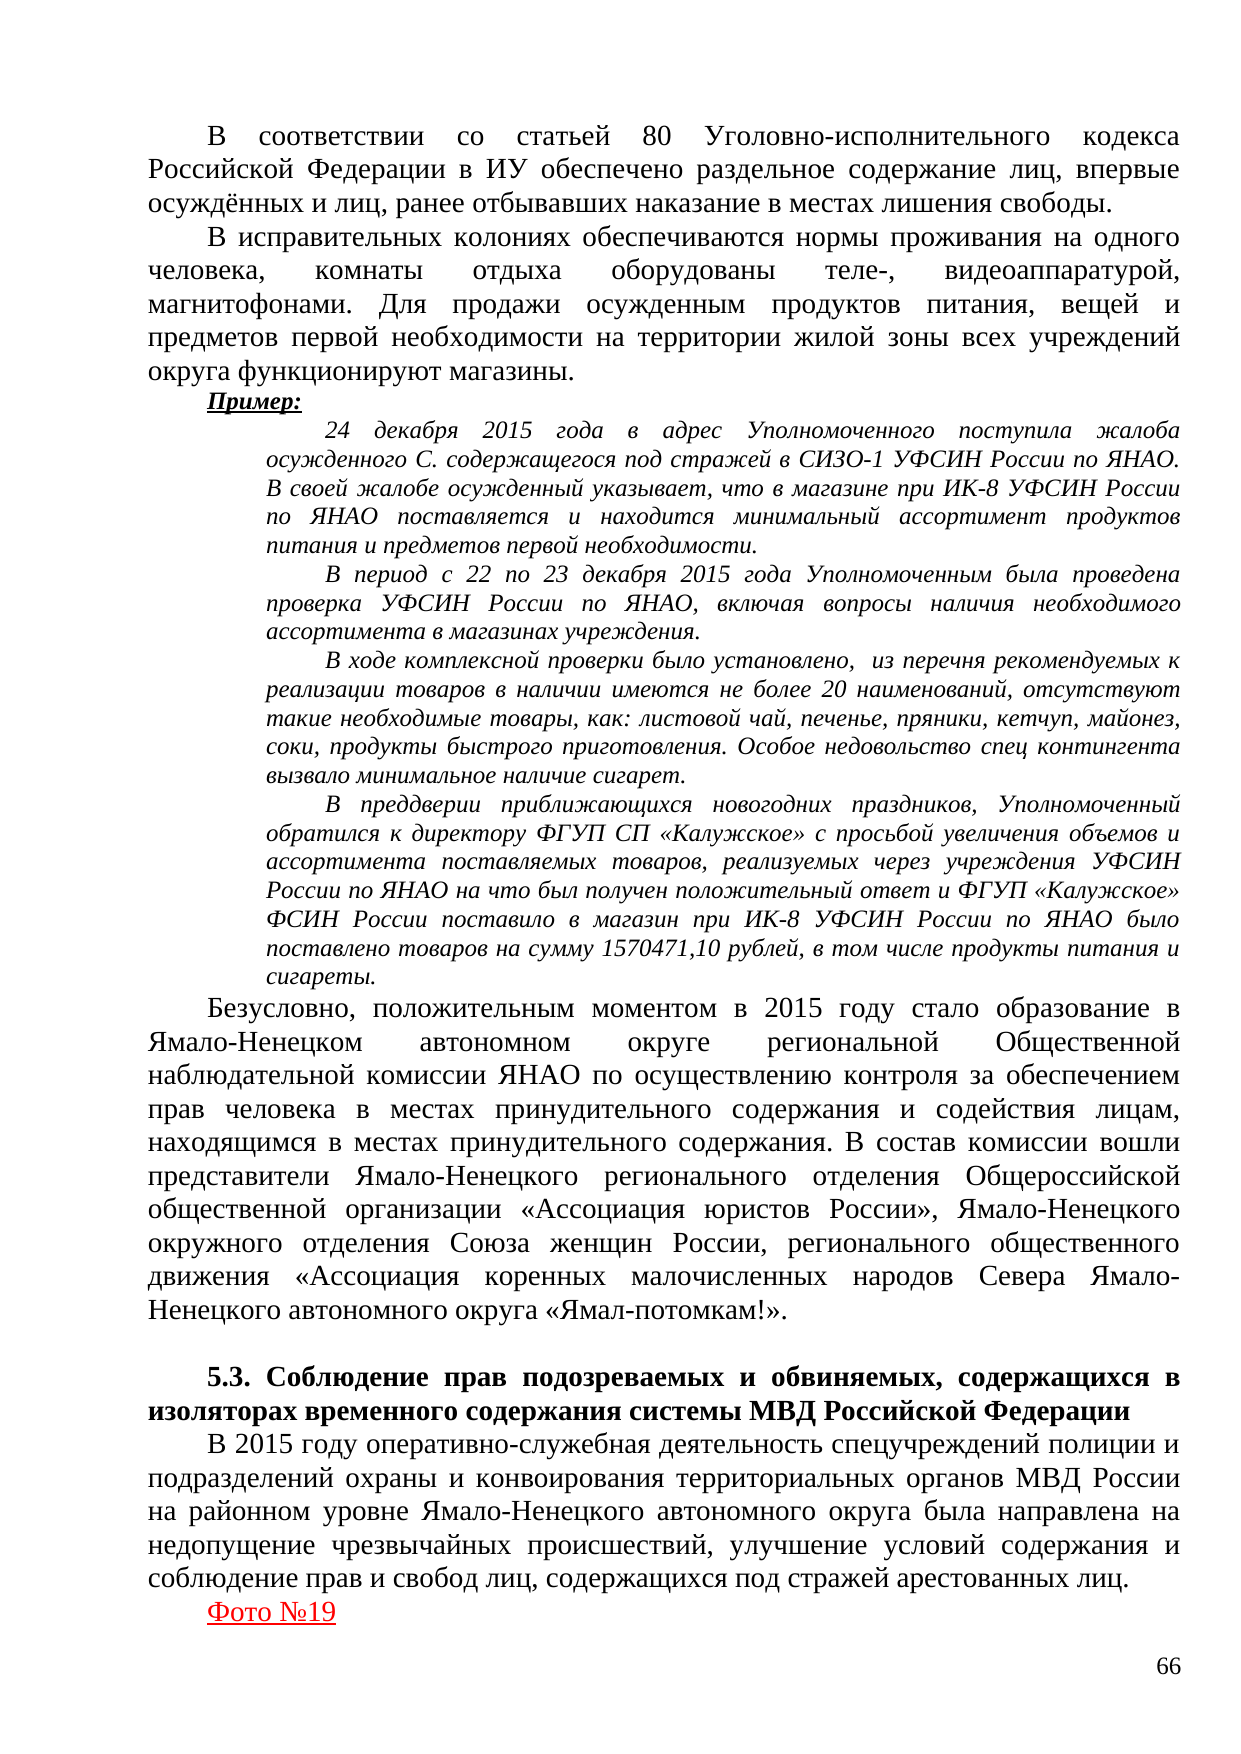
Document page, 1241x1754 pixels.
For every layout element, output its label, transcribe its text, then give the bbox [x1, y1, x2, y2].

text В преддверии приближающихся новогодних праздников, Уполномоченный обратился к директору ФГУП СП «Калужское» с просьбой увеличения объемов и ассортимента поставляемых товаров, реализуемых через учреждения УФСИН России по ЯНАО на что был получен положительный ответ и ФГУП «Калужское» ФСИН России поставило в магазин при ИК-8 УФСИН России по ЯНАО было поставлено товаров на сумму 1570471,10 рублей, в том числе продукты питания и сигареты. [266, 789, 1181, 990]
text Пример: [148, 386, 1181, 415]
text Безусловно, положительным моментом в 2015 году стало образование в Ямало-Ненецком автономном округе региональной Общественной наблюдательной комиссии ЯНАО по осуществлению контроля за обеспечением прав человека в местах принудительного содержания и содействия лицам, находящимся в местах принудительного содержания. В состав комиссии вошли представители Ямало-Ненецкого регионального отделения Общероссийской общественной организации «Ассоциация юристов России», Ямало-Ненецкого окружного отделения Союза женщин России, регионального общественного движения «Ассоциация коренных малочисленных народов Севера Ямало-Ненецкого автономного округа «Ямал-потомкам!». [148, 990, 1181, 1326]
text В исправительных колониях обеспечиваются нормы проживания на одного человека, комнаты отдыха оборудованы теле-, видеоаппаратурой, магнитофонами. Для продажи осужденным продуктов питания, вещей и предметов первой необходимости на территории жилой зоны всех учреждений округа функционируют магазины. [148, 219, 1181, 386]
text В период с 22 по 23 декабря 2015 года Уполномоченным была проведена проверка УФСИН России по ЯНАО, включая вопросы наличия необходимого ассортимента в магазинах учреждения. [266, 559, 1181, 645]
text В ходе комплексной проверки было установлено, из перечня рекомендуемых к реализации товаров в наличии имеются не более 20 наименований, отсутствуют такие необходимые товары, как: листовой чай, печенье, пряники, кетчуп, майонез, соки, продукты быстрого приготовления. Особое недовольство спец контингента вызвало минимальное наличие сигарет. [266, 645, 1181, 789]
text 24 декабря 2015 года в адрес Уполномоченного поступила жалоба осужденного С. содержащегося под стражей в СИЗО-1 УФСИН России по ЯНАО. В своей жалобе осужденный указывает, что в магазине при ИК-8 УФСИН России по ЯНАО поставляется и находится минимальный ассортимент продуктов питания и предметов первой необходимости. [266, 415, 1181, 559]
text Фото №19 [148, 1594, 1181, 1627]
text В соответствии со статьей 80 Уголовно-исполнительного кодекса Российской Федерации в ИУ обеспечено раздельное содержание лиц, впервые осуждённых и лиц, ранее отбывавших наказание в местах лишения свободы. [148, 118, 1181, 219]
text В 2015 году оперативно-служебная деятельность спецучреждений полиции и подразделений охраны и конвоирования территориальных органов МВД России на районном уровне Ямало-Ненецкого автономного округа была направлена на недопущение чрезвычайных происшествий, улучшение условий содержания и соблюдение прав и свобод лиц, содержащихся под стражей арестованных лиц. [148, 1426, 1181, 1594]
text 5.3. Соблюдение прав подозреваемых и обвиняемых, содержащихся в изоляторах временного содержания системы МВД Российской Федерации [148, 1359, 1181, 1426]
